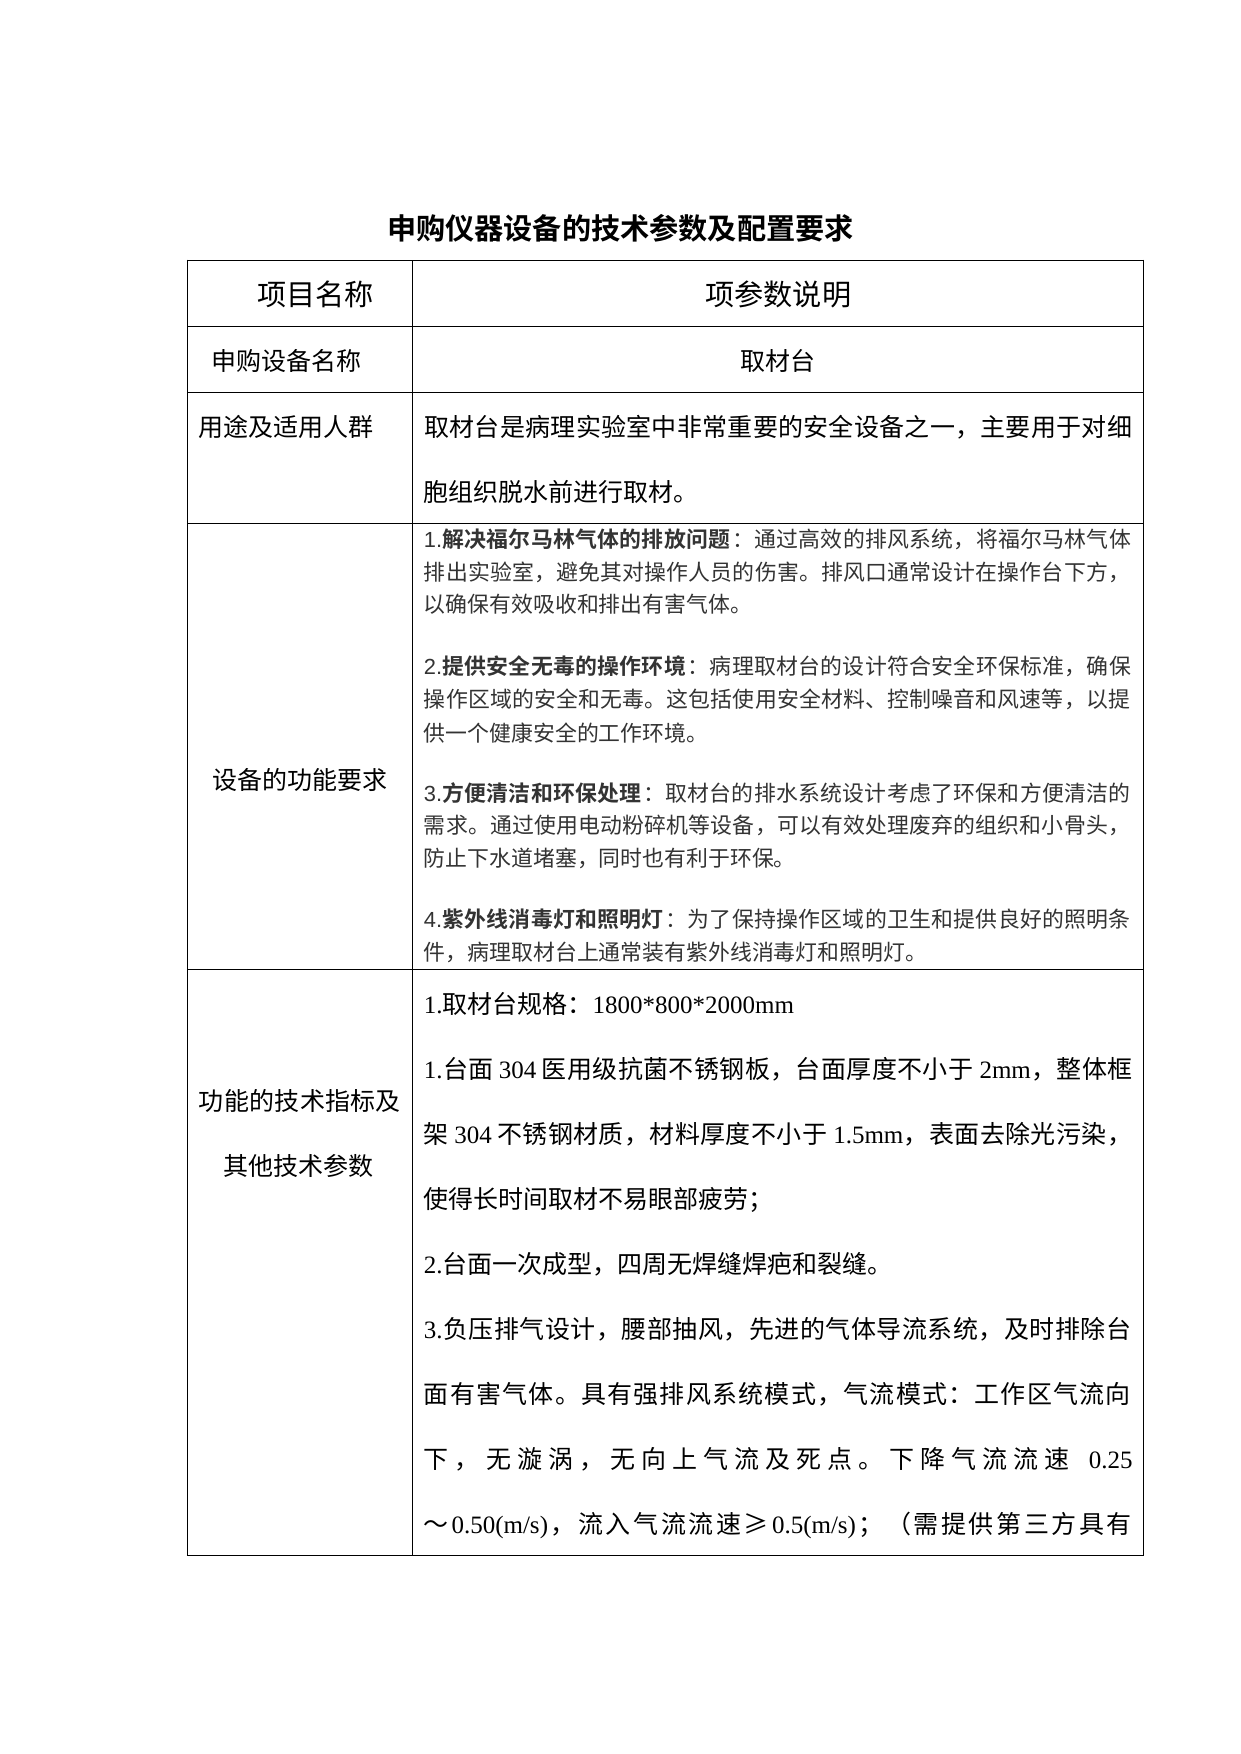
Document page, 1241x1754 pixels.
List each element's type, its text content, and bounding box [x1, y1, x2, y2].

table_cell 用途及适用人群 [188, 393, 412, 523]
table_cell 1.‌解决福尔马林气体的排放问题‌：通过高效的排风系统，将福尔马林气体排出实验室，避免其对操作人员的伤害。排风口通常设计在操作台下方，以确保有效吸收和排出有害气体。 2.‌提供安全无毒的操作环境‌：病理取材台的设计符合安全环保标准，确保操作区域的安全和无毒。这包括使用安全材料、控制噪音和风速等，以提供一个健康安全的工作环境。 3.‌方便清洁和环保处理‌：取材台的排水系统设计考虑了环保和方便清洁的需求。通过使用电动粉碎机等设备，可以有效处理废弃的组织和小骨头，防止下水道堵塞，同时也有利于环保。 4.‌紫外线消毒灯和照明灯‌：为了保持操作区域的卫生和提供良好的照明条件，病理取材台上通常装有紫外线消毒灯和照明灯。 [413, 524, 1143, 969]
text 申购仪器设备的技术参数及配置要求 [187, 194, 1053, 259]
table_cell 取材台 [413, 327, 1143, 392]
table_cell 设备的功能要求 [188, 524, 412, 969]
table_cell 申购设备名称 [188, 327, 412, 392]
table_cell ‌取材台是病理实验室中非常重要的安全设备之一，主要用于对细胞组织脱水前进行取材。 [413, 393, 1143, 523]
table_cell 功能的技术指标及其他技术参数 [188, 970, 412, 1555]
table_header 项参数说明 [413, 261, 1143, 326]
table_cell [413, 970, 1143, 1555]
table_header 项目名称 [188, 261, 412, 326]
